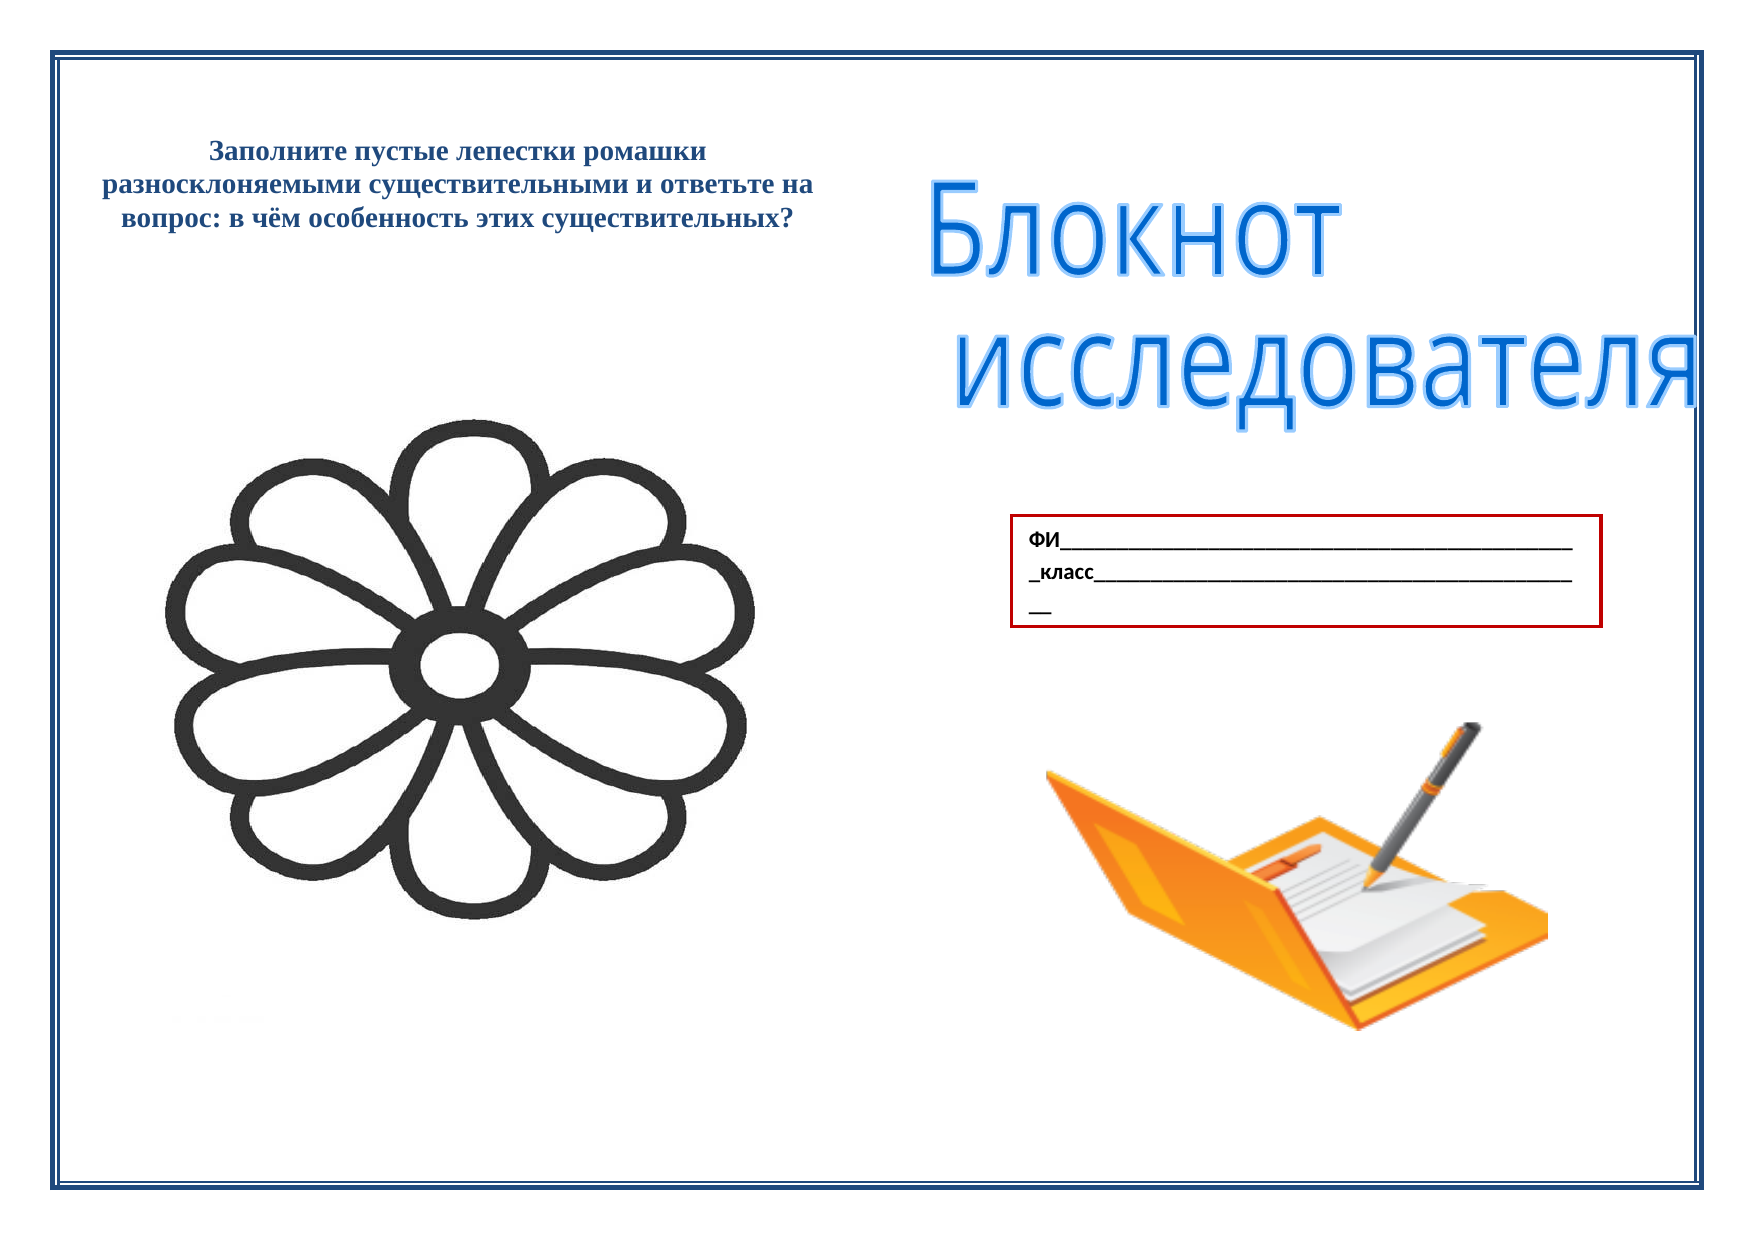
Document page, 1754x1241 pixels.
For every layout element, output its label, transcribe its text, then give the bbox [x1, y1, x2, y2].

picture [148, 286, 767, 1049]
picture [1045, 721, 1548, 1031]
text Заполните пустые лепестки ромашки разносклоняемыми существительными и ответьте на вопрос: в чём особенность этих существительных? [75, 133, 840, 233]
